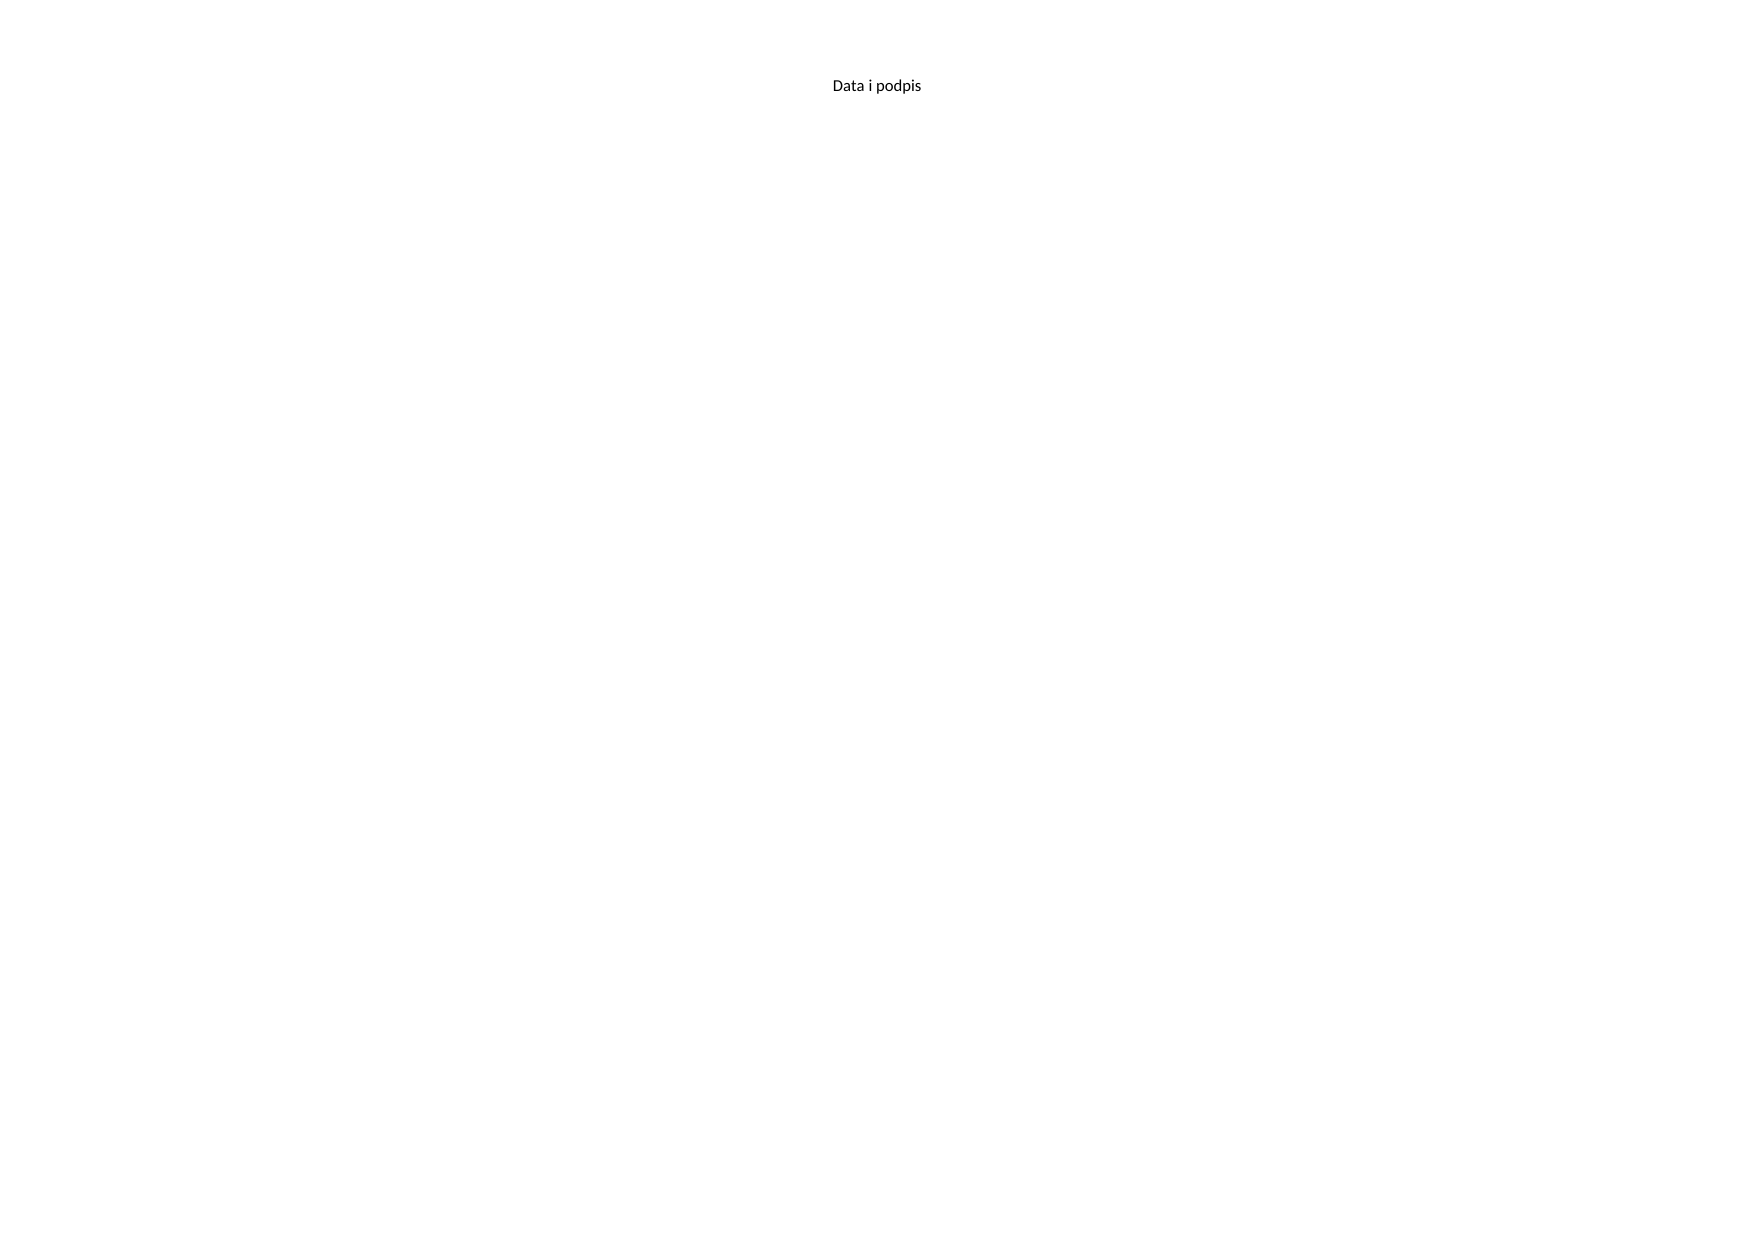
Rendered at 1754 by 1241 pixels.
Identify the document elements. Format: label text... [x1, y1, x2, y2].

text Data i podpis [75, 75, 1679, 95]
